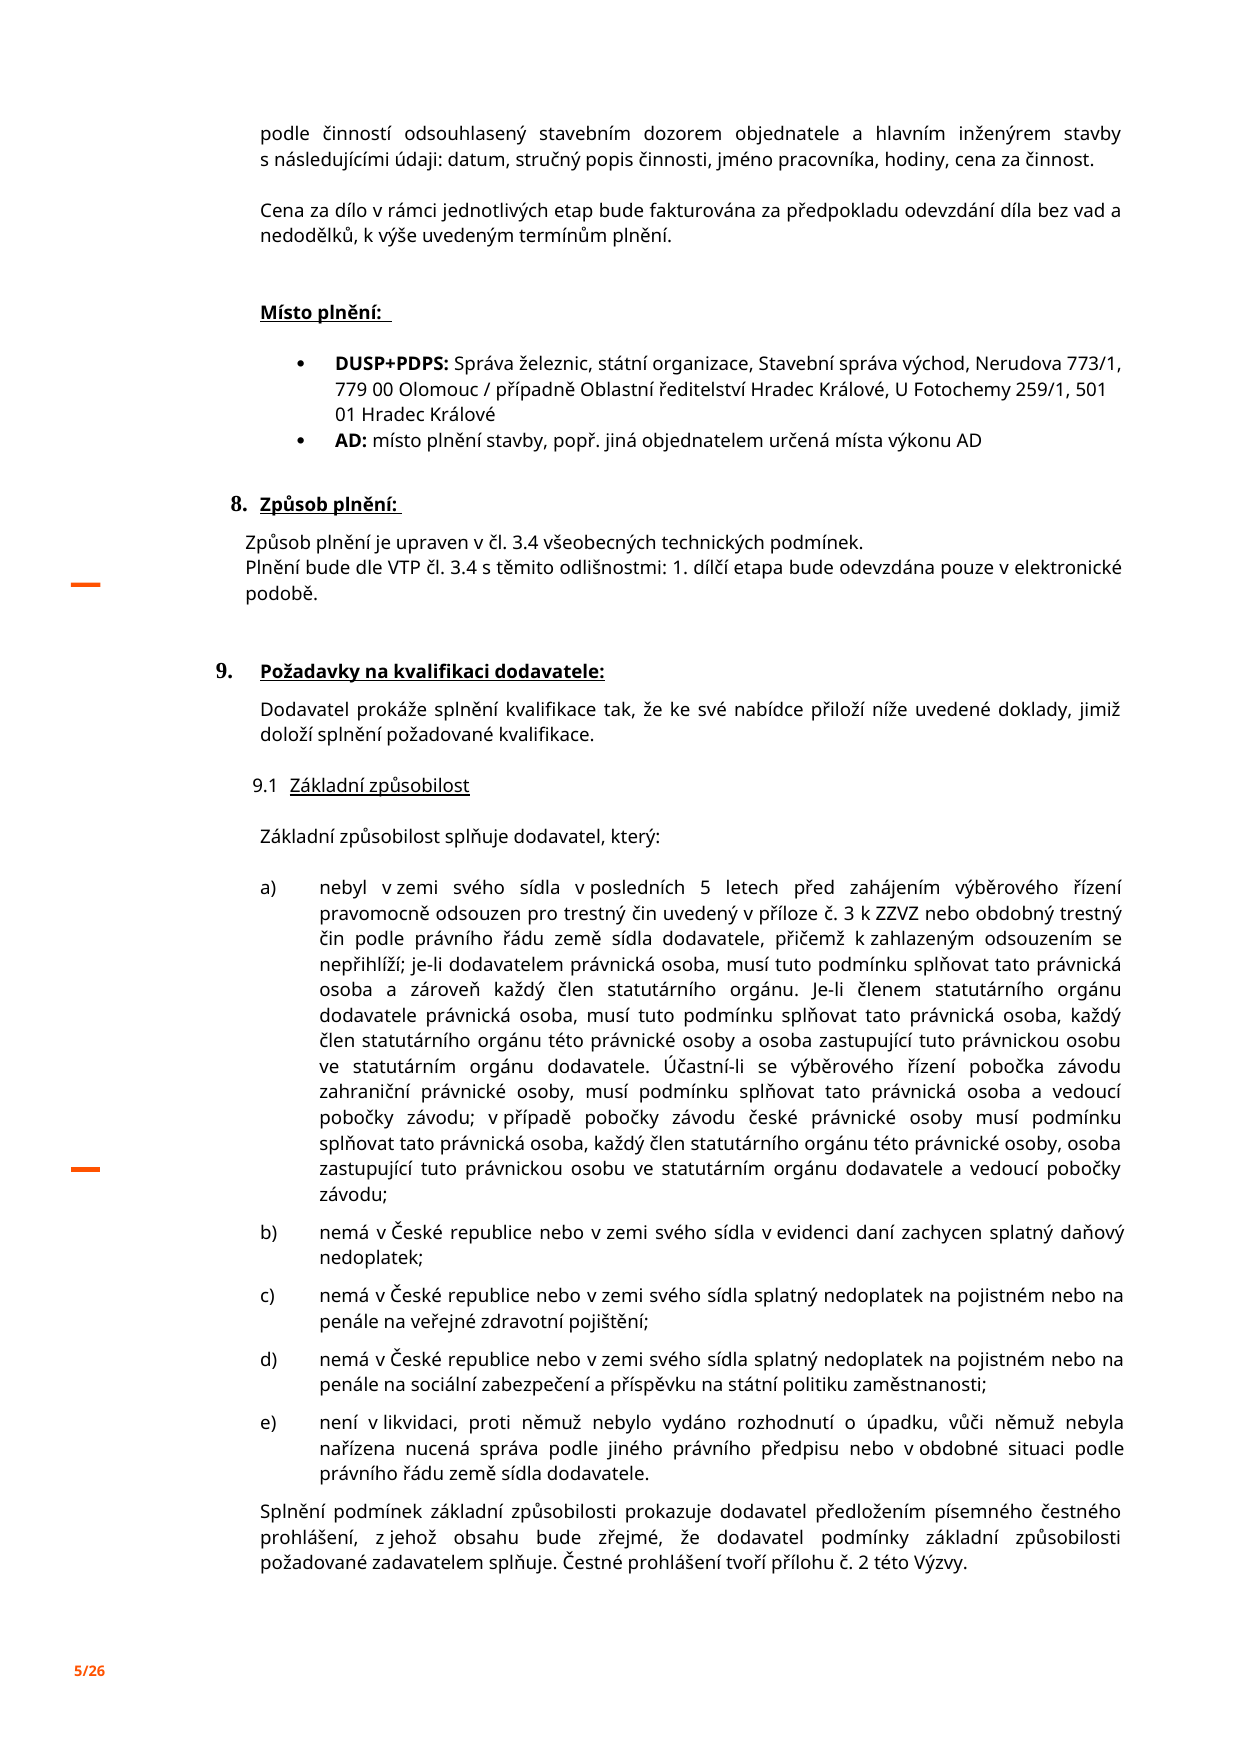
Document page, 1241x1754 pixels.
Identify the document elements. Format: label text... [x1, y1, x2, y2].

text Splnění podmínek základní způsobilosti prokazuje dodavatel předložením písemného čestného prohlášení, z jehož obsahu bude zřejmé, že dodavatel podmínky základní způsobilosti požadované zadavatelem splňuje. Čestné prohlášení tvoří přílohu č. 2 této Výzvy. [260, 1499, 1122, 1575]
list Základní způsobilost [252, 773, 1122, 798]
text e) není v likvidaci, proti němuž nebylo vydáno rozhodnutí o úpadku, vůči němuž nebyla nařízena nucená správa podle jiného právního předpisu nebo v obdobné situaci podle právního řádu země sídla dodavatele. [260, 1409, 1124, 1486]
list DUSP+PDPS: Správa železnic, státní organizace, Stavební správa východ, Nerudova 773/1, 779 00 Olomouc / případně Oblastní ředitelství Hradec Králové, U Fotochemy 259/1, 501 01 Hradec Králové [297, 350, 1122, 427]
text a) nebyl v zemi svého sídla v posledních 5 letech před zahájením výběrového řízení pravomocně odsouzen pro trestný čin uvedený v příloze č. 3 k ZZVZ nebo obdobný trestný čin podle právního řádu země sídla dodavatele, přičemž k zahlazeným odsouzením se nepřihlíží; je-li dodavatelem právnická osoba, musí tuto podmínku splňovat tato právnická osoba a zároveň každý člen statutárního orgánu. Je-li členem statutárního orgánu dodavatele právnická osoba, musí tuto podmínku splňovat tato právnická osoba, každý člen statutárního orgánu této právnické osoby a osoba zastupující tuto právnickou osobu ve statutárním orgánu dodavatele. Účastní-li se výběrového řízení pobočka závodu zahraniční právnické osoby, musí podmínku splňovat tato právnická osoba a vedoucí pobočky závodu; v případě pobočky závodu české právnické osoby musí podmínku splňovat tato právnická osoba, každý člen statutárního orgánu této právnické osoby, osoba zastupující tuto právnickou osobu ve statutárním orgánu dodavatele a vedoucí pobočky závodu; [260, 875, 1122, 1206]
text Místo plnění: [260, 299, 1122, 325]
text Cena za dílo v rámci jednotlivých etap bude fakturována za předpokladu odevzdání díla bez vad a nedodělků, k výše uvedeným termínům plnění. [260, 197, 1122, 248]
list Požadavky na kvalifikaci dodavatele: [216, 657, 1122, 683]
text Dodavatel prokáže splnění kvalifikace tak, že ke své nabídce přiloží níže uvedené doklady, jimiž doloží splnění požadované kvalifikace. [260, 696, 1122, 747]
text Základní způsobilost splňuje dodavatel, který: [216, 824, 1122, 849]
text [260, 121, 1122, 172]
text b) nemá v České republice nebo v zemi svého sídla v evidenci daní zachycen splatný daňový nedoplatek; [260, 1219, 1124, 1270]
text Plnění bude dle VTP čl. 3.4 s těmito odlišnostmi: 1. dílčí etapa bude odevzdána pouze v elektronické podobě. [245, 555, 1122, 606]
text Způsob plnění je upraven v čl. 3.4 všeobecných technických podmínek. [245, 529, 1122, 555]
text d) nemá v České republice nebo v zemi svého sídla splatný nedoplatek na pojistném nebo na penále na sociální zabezpečení a příspěvku na státní politiku zaměstnanosti; [260, 1346, 1124, 1397]
list Způsob plnění: [230, 490, 1122, 517]
list AD: místo plnění stavby, popř. jiná objednatelem určená místa výkonu AD [297, 427, 1122, 452]
text c) nemá v České republice nebo v zemi svého sídla splatný nedoplatek na pojistném nebo na penále na veřejné zdravotní pojištění; [260, 1282, 1124, 1333]
